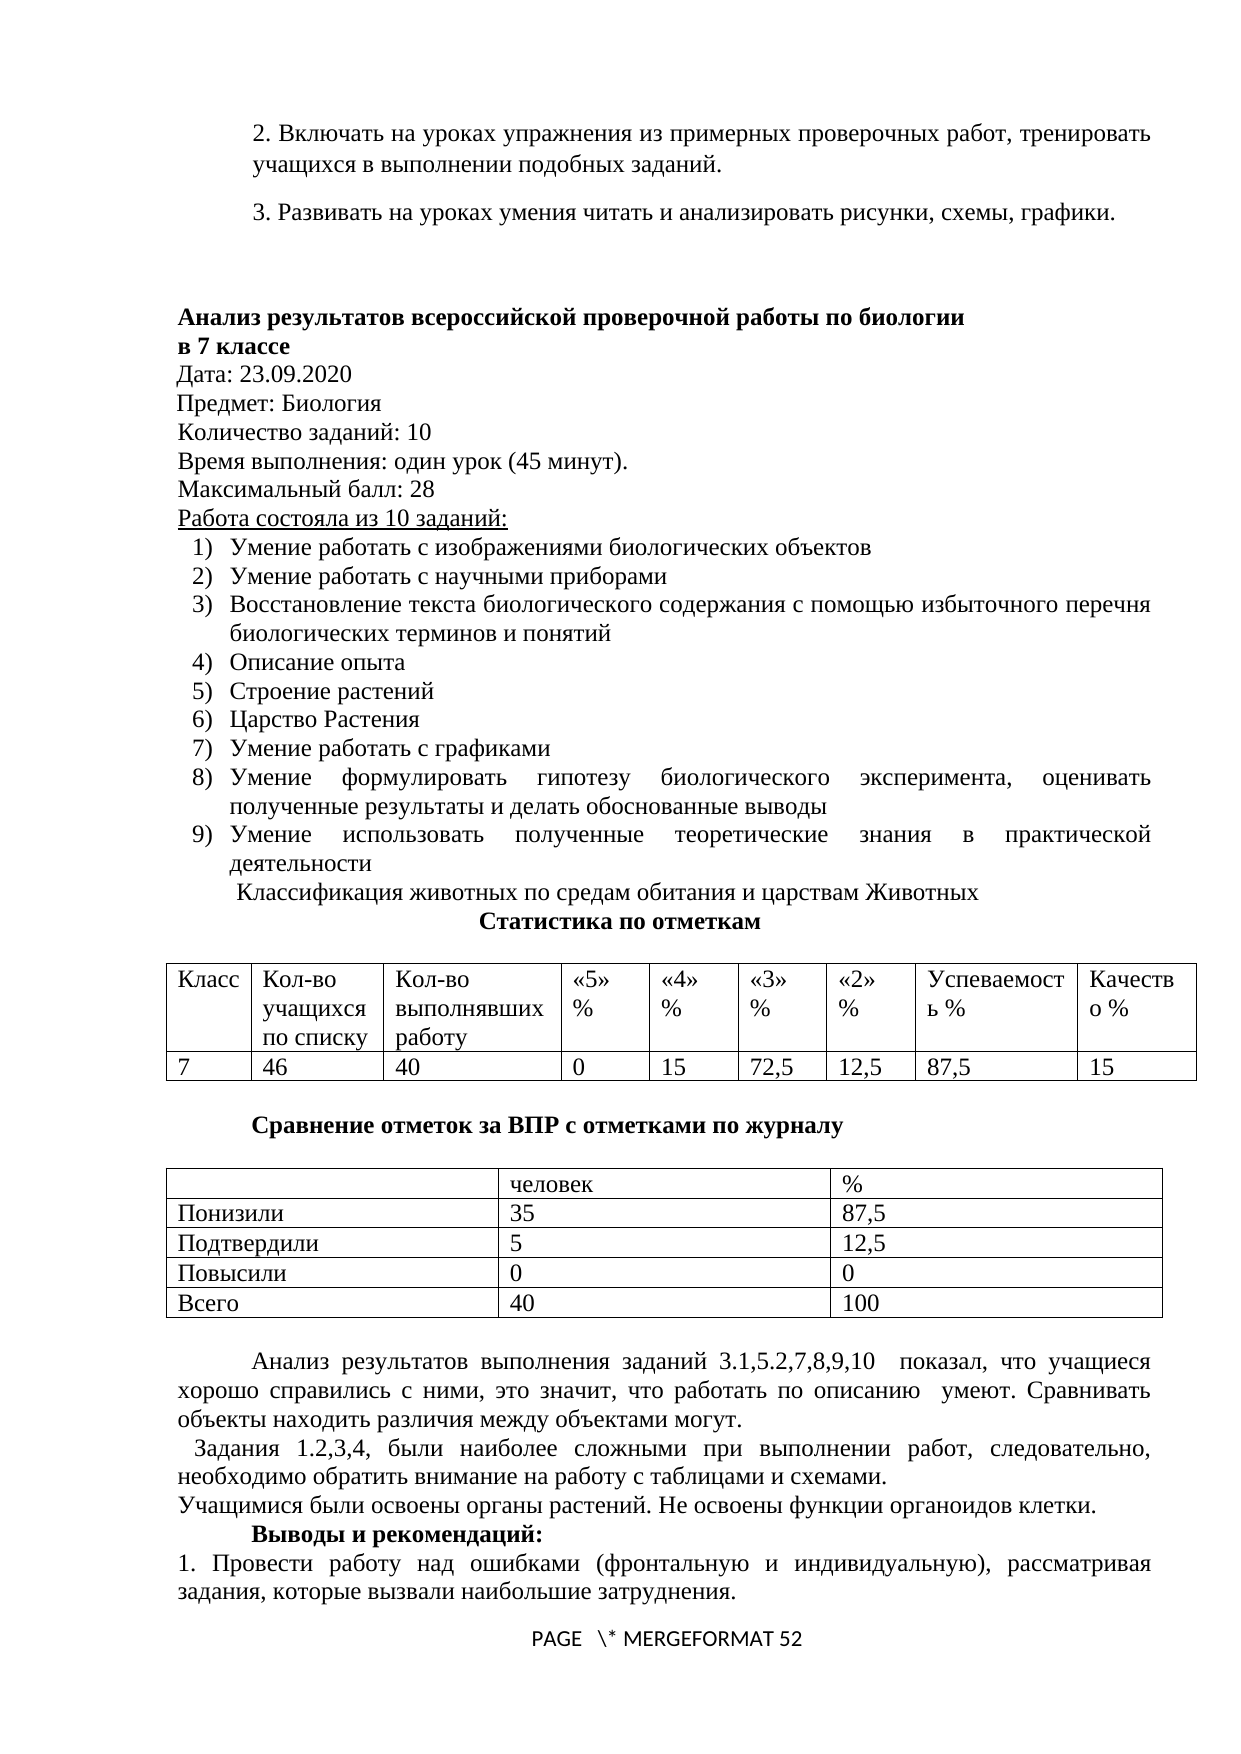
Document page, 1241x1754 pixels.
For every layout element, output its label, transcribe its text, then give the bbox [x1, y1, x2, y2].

table_cell 15 [650, 1052, 738, 1080]
table_header человек [499, 1169, 830, 1197]
text Сравнение отметок за ВПР с отметками по журналу [177, 1110, 1152, 1139]
table_cell 100 [831, 1288, 1162, 1317]
list Умение работать с изображениями биологических объектов [192, 532, 1152, 561]
table_header Кол-во выполнявших работу [384, 964, 561, 1051]
list Умение работать с графиками [192, 733, 1152, 762]
text Время выполнения: один урок (45 минут). [177, 446, 1152, 474]
list Статистика по отметкам [400, 906, 1152, 934]
table_cell 0 [831, 1258, 1162, 1287]
text в 7 классе [177, 331, 1152, 359]
list Умение использовать полученные теоретические знания в практической деятельности [192, 819, 1152, 877]
list Строение растений [192, 676, 1152, 704]
table_header «4» % [650, 964, 738, 1051]
table_cell 40 [499, 1288, 830, 1317]
table_cell 5 [499, 1228, 830, 1257]
table_cell 87,5 [916, 1052, 1077, 1080]
table_header «5» % [562, 964, 649, 1051]
table_cell Повысили [167, 1258, 498, 1287]
table_header «2» % [827, 964, 915, 1051]
table_header % [831, 1169, 1162, 1197]
table_header Кол-во учащихся по списку [252, 964, 383, 1051]
text Анализ результатов выполнения заданий 3.1,5.2,7,8,9,10 показал, что учащиеся хорошо справились с ними, это значит, что работать по описанию умеют. Сравнивать объекты находить различия между объектами могут. [177, 1346, 1152, 1433]
text Количество заданий: 10 [177, 417, 1152, 446]
table_header Класс [167, 964, 251, 1051]
table_cell 0 [499, 1258, 830, 1287]
list Классификация животных по средам обитания и царствам Животных [236, 877, 1152, 906]
table_cell 0 [562, 1052, 649, 1080]
table_cell 46 [252, 1052, 383, 1080]
table_cell Предмет: Биология [176, 388, 1240, 417]
table_cell 87,5 [831, 1199, 1162, 1227]
text Анализ результатов всероссийской проверочной работы по биологии [177, 302, 1152, 331]
table_header [167, 1169, 498, 1197]
table_header Дата: 23.09.2020 [176, 360, 1240, 388]
table_cell Подтвердили [167, 1228, 498, 1257]
table_cell Понизили [167, 1199, 498, 1227]
table_cell 72,5 [739, 1052, 826, 1080]
text Задания 1.2,3,4, были наиболее сложными при выполнении работ, следовательно, необходимо обратить внимание на работу с таблицами и схемами. [177, 1433, 1152, 1490]
text Выводы и рекомендаций: [177, 1519, 1152, 1548]
list Царство Растения [192, 704, 1152, 733]
text 1. Провести работу над ошибками (фронтальную и индивидуальную), рассматривая задания, которые вызвали наибольшие затруднения. [177, 1548, 1152, 1605]
list Умение формулировать гипотезу биологического эксперимента, оценивать полученные результаты и делать обоснованные выводы [192, 762, 1152, 819]
table_cell Всего [167, 1288, 498, 1317]
text 3. Развивать на уроках умения читать и анализировать рисунки, схемы, графики. [252, 197, 1152, 226]
table_cell 35 [499, 1199, 830, 1227]
table_header Качество % [1078, 964, 1196, 1051]
table_cell 12,5 [831, 1228, 1162, 1257]
text Максимальный балл: 28 [177, 474, 1152, 503]
table_cell 40 [384, 1052, 561, 1080]
table_cell 15 [1078, 1052, 1196, 1080]
table_header «3» % [739, 964, 826, 1051]
list Умение работать с научными приборами [192, 561, 1152, 589]
list Описание опыта [192, 647, 1152, 676]
text 2. Включать на уроках упражнения из примерных проверочных работ, тренировать учащихся в выполнении подобных заданий. [252, 118, 1152, 178]
list Восстановление текста биологического содержания с помощью избыточного перечня биологических терминов и понятий [192, 589, 1152, 647]
table_cell 7 [167, 1052, 251, 1080]
table_cell 12,5 [827, 1052, 915, 1080]
table_header Успеваемость % [916, 964, 1077, 1051]
text Работа состояла из 10 заданий: [177, 503, 1152, 532]
text Учащимися были освоены органы растений. Не освоены функции органоидов клетки. [177, 1490, 1152, 1519]
